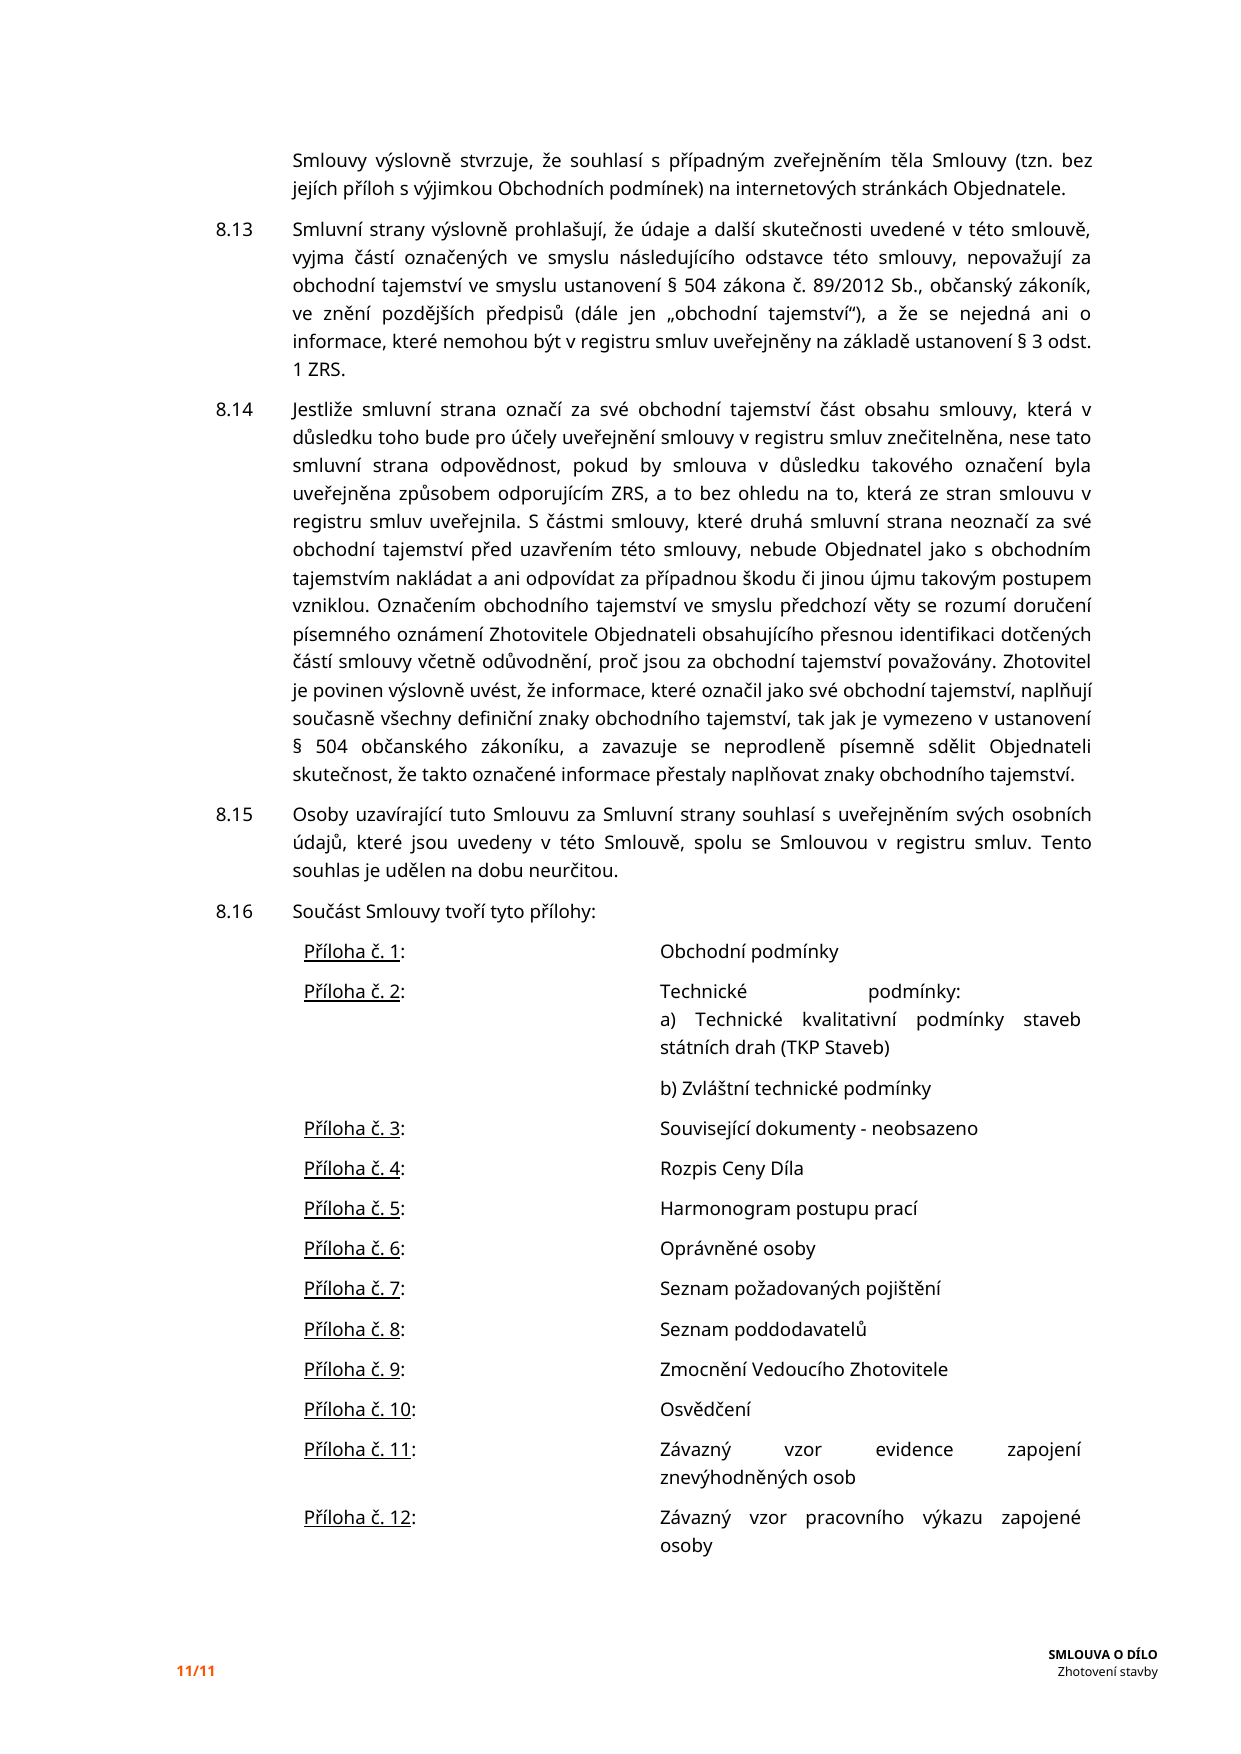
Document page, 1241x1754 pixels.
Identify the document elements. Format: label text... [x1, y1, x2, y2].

table_cell Příloha č. 7: [216, 1276, 572, 1316]
table_cell Osvědčení [572, 1396, 1093, 1436]
table_cell Příloha č. 3: [216, 1115, 572, 1155]
table_cell Rozpis Ceny Díla [572, 1155, 1093, 1196]
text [216, 147, 1093, 201]
table_cell Příloha č. 4: [216, 1155, 572, 1196]
table_cell Zmocnění Vedoucího Zhotovitele [572, 1356, 1093, 1396]
text Jestliže smluvní strana označí za své obchodní tajemství část obsahu smlouvy, která v důsledku toho bude pro účely uveřejnění smlouvy v registru smluv znečitelněna, nese tato smluvní strana odpovědnost, pokud by smlouva v důsledku takového označení byla uveřejněna způsobem odporujícím ZRS, a to bez ohledu na to, která ze stran smlouvu v registru smluv uveřejnila. S částmi smlouvy, které druhá smluvní strana neoznačí za své obchodní tajemství před uzavřením této smlouvy, nebude Objednatel jako s obchodním tajemstvím nakládat a ani odpovídat za případnou škodu či jinou újmu takovým postupem vzniklou. Označením obchodního tajemství ve smyslu předchozí věty se rozumí doručení písemného oznámení Zhotovitele Objednateli obsahujícího přesnou identifikaci dotčených částí smlouvy včetně odůvodnění, proč jsou za obchodní tajemství považovány. Zhotovitel je povinen výslovně uvést, že informace, které označil jako své obchodní tajemství, naplňují současně všechny definiční znaky obchodního tajemství, tak jak je vymezeno v ustanovení § 504 občanského zákoníku, a zavazuje se neprodleně písemně sdělit Objednateli skutečnost, že takto označené informace přestaly naplňovat znaky obchodního tajemství. [216, 397, 1093, 786]
table_cell Příloha č. 5: [216, 1196, 572, 1236]
table_header Příloha č. 1: [216, 939, 572, 979]
table_cell Technické podmínky: a) Technické kvalitativní podmínky staveb státních drah (TKP Staveb) b) Zvláštní technické podmínky [572, 979, 1093, 1115]
table_cell Příloha č. 9: [216, 1356, 572, 1396]
table_cell Příloha č. 12: [216, 1504, 572, 1572]
table_cell Příloha č. 10: [216, 1396, 572, 1436]
table_cell Příloha č. 11: [216, 1436, 572, 1504]
table_cell Harmonogram postupu prací [572, 1196, 1093, 1236]
table_cell Oprávněné osoby [572, 1236, 1093, 1276]
table_cell Příloha č. 6: [216, 1236, 572, 1276]
table_cell Seznam požadovaných pojištění [572, 1276, 1093, 1316]
table_cell Příloha č. 8: [216, 1316, 572, 1356]
table_cell Související dokumenty - neobsazeno [572, 1115, 1093, 1155]
table_cell Příloha č. 2: [216, 979, 572, 1115]
table_header Obchodní podmínky [572, 939, 1093, 979]
table_cell Seznam poddodavatelů [572, 1316, 1093, 1356]
text Součást Smlouvy tvoří tyto přílohy: [216, 898, 1093, 923]
table_cell Závazný vzor evidence zapojení znevýhodněných osob [572, 1436, 1093, 1504]
text Smluvní strany výslovně prohlašují, že údaje a další skutečnosti uvedené v této smlouvě, vyjma částí označených ve smyslu následujícího odstavce této smlouvy, nepovažují za obchodní tajemství ve smyslu ustanovení § 504 zákona č. 89/2012 Sb., občanský zákoník, ve znění pozdějších předpisů (dále jen „obchodní tajemství“), a že se nejedná ani o informace, které nemohou být v registru smluv uveřejněny na základě ustanovení § 3 odst. 1 ZRS. [216, 216, 1093, 382]
table_cell Závazný vzor pracovního výkazu zapojené osoby [572, 1504, 1093, 1572]
text Osoby uzavírající tuto Smlouvu za Smluvní strany souhlasí s uveřejněním svých osobních údajů, které jsou uvedeny v této Smlouvě, spolu se Smlouvou v registru smluv. Tento souhlas je udělen na dobu neurčitou. [216, 801, 1093, 883]
